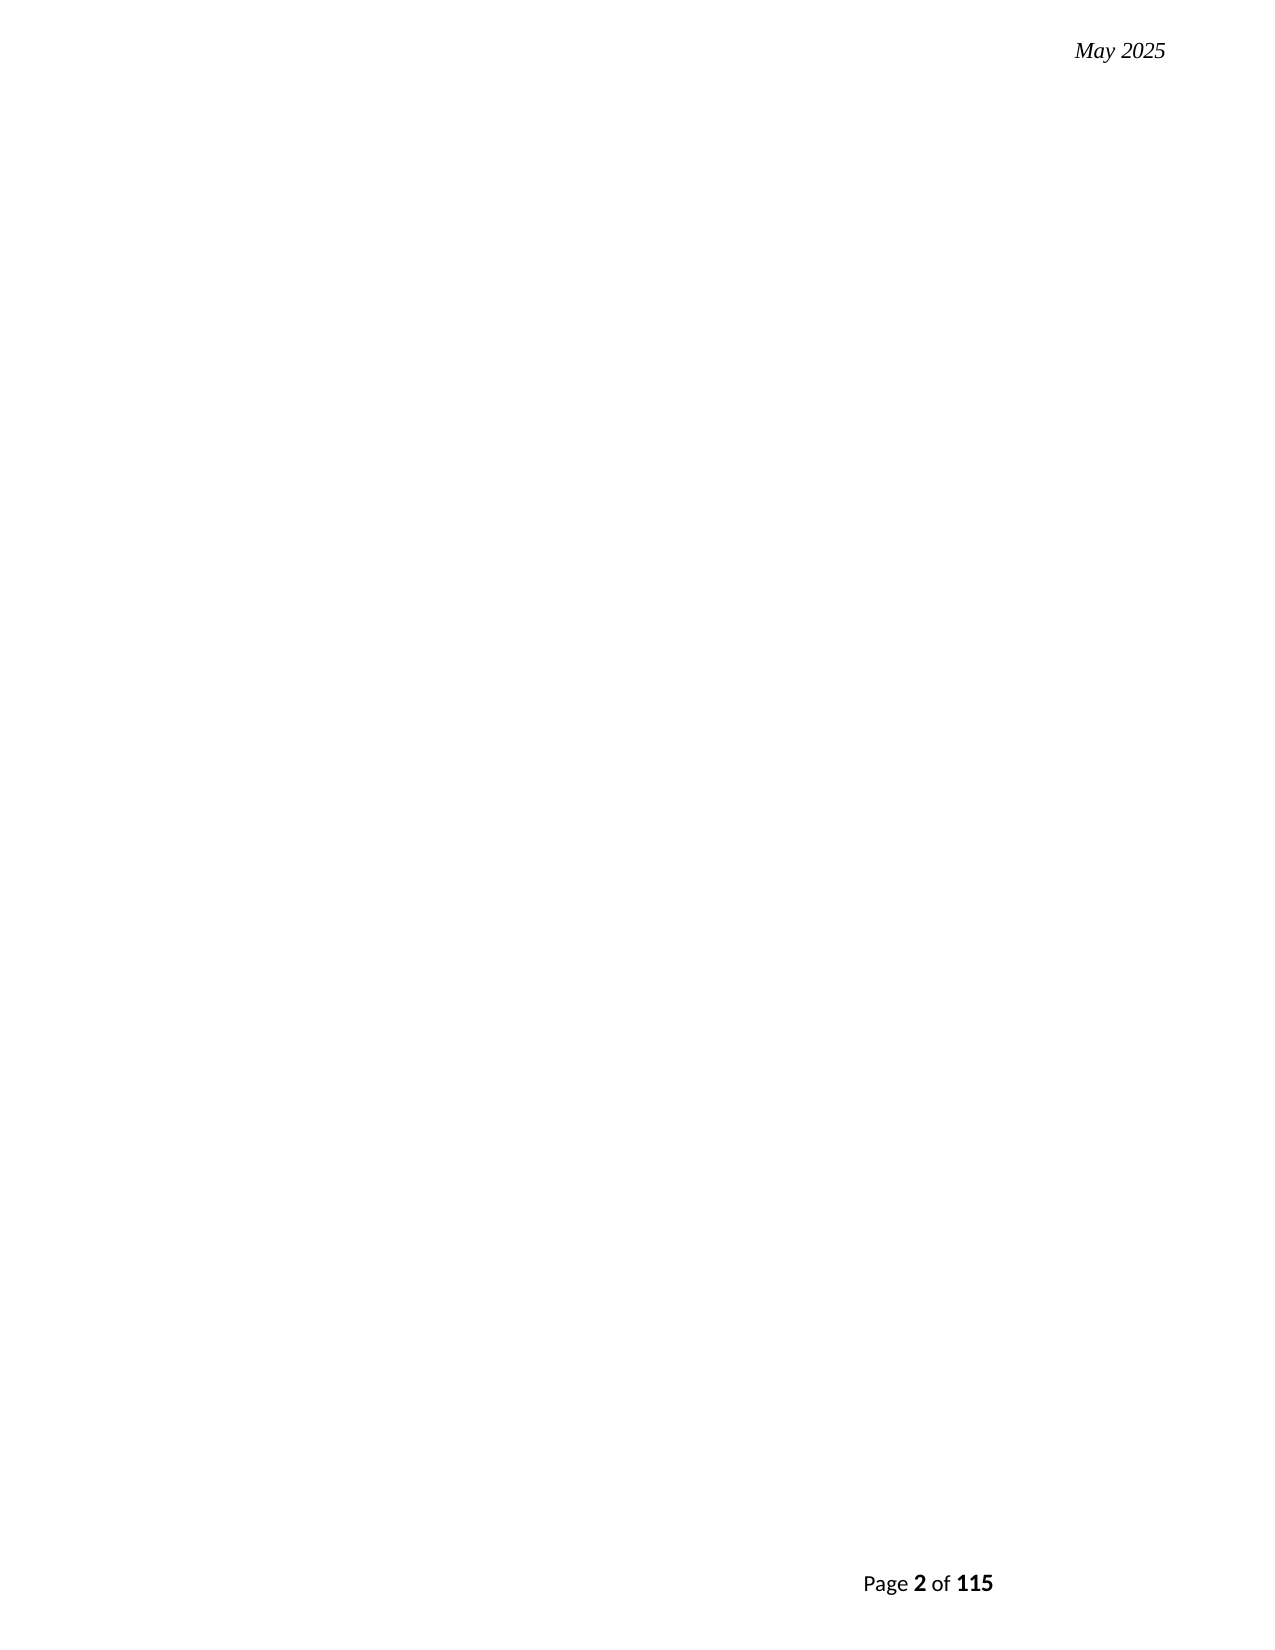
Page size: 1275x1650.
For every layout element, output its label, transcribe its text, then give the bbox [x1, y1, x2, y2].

text May 2025 [19, 37, 1168, 64]
